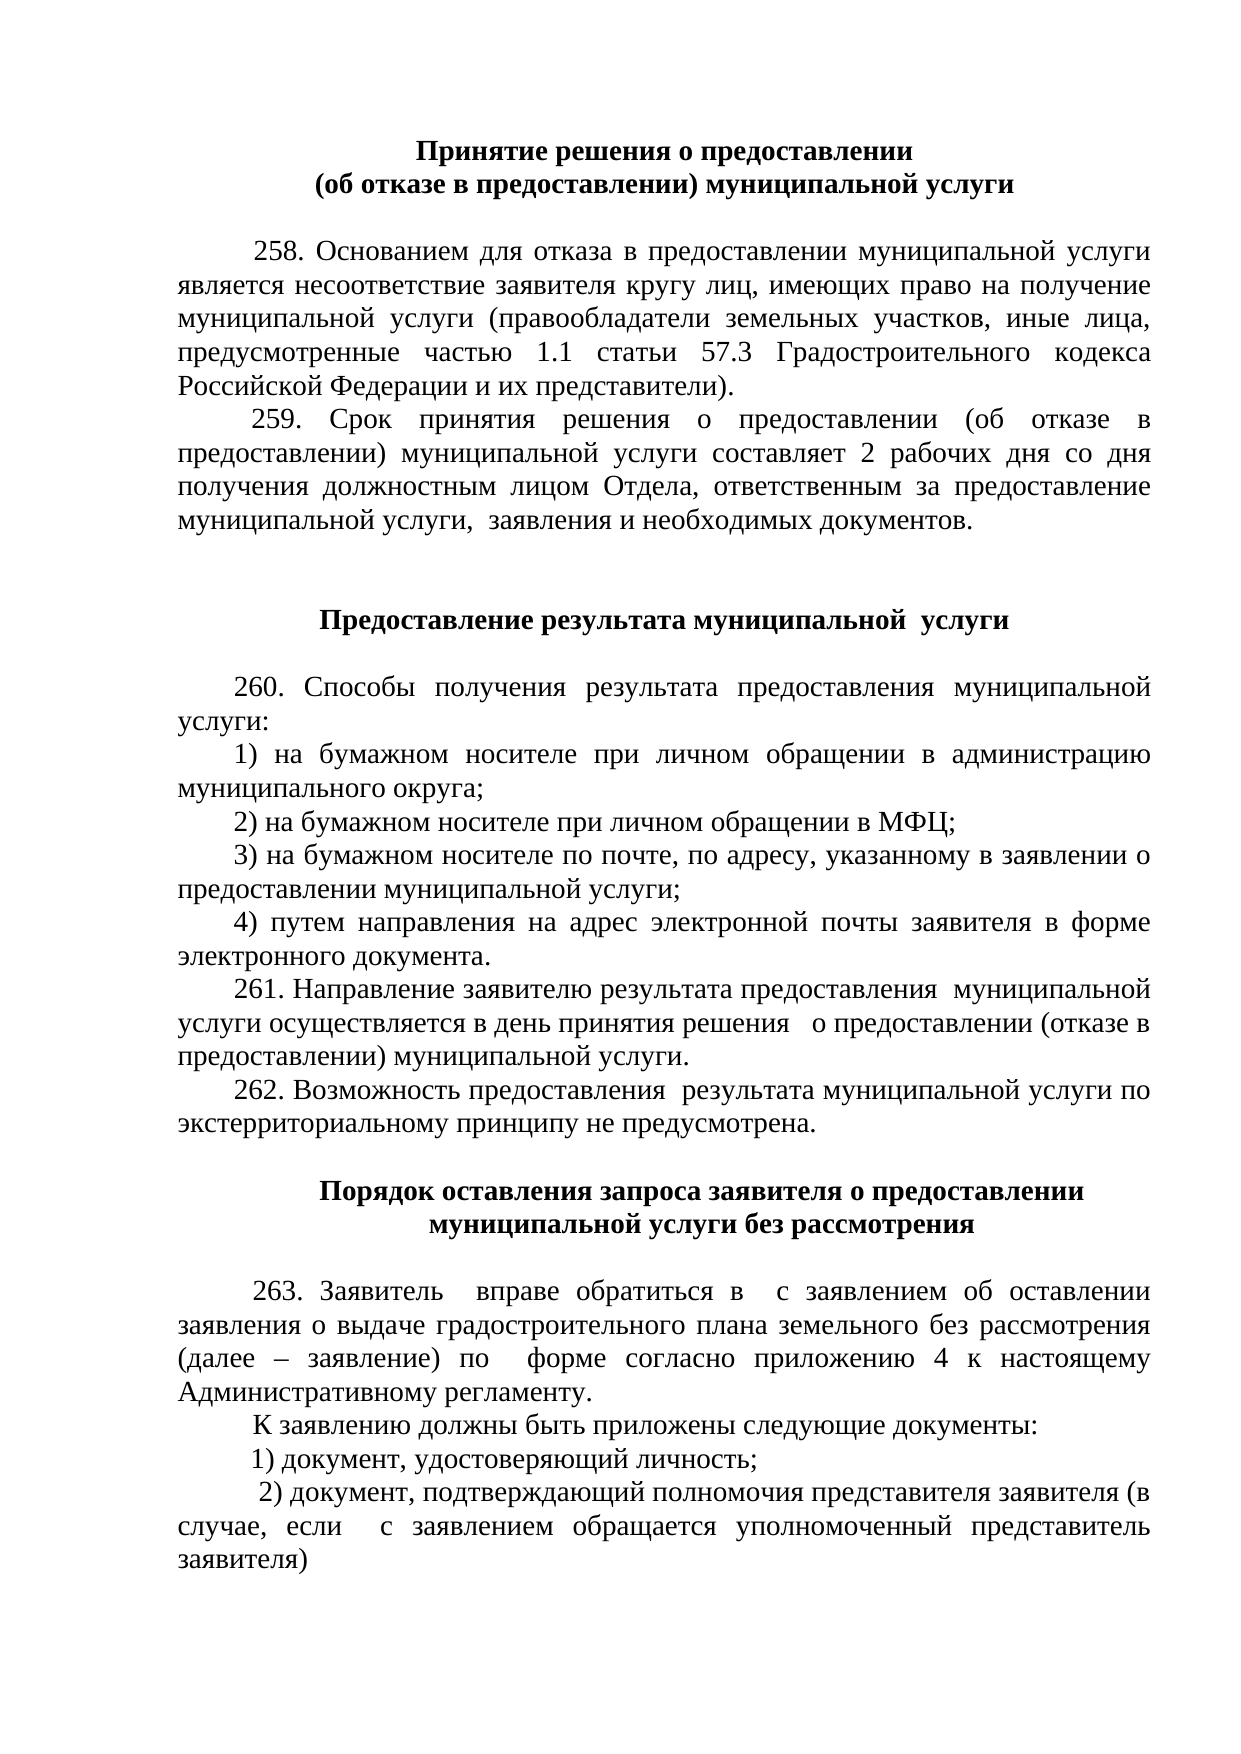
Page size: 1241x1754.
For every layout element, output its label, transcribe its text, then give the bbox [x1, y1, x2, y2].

text 1) документ, удостоверяющий личность; [177, 1441, 1152, 1474]
text 1) на бумажном носителе при личном обращении в администрацию муниципального округа; [177, 737, 1152, 804]
text 262. Возможность предоставления результата муниципальной услуги по экстерриториальному принципу не предусмотрена. [177, 1072, 1152, 1139]
text 4) путем направления на адрес электронной почты заявителя в форме электронного документа. [177, 904, 1152, 971]
text Порядок оставления запроса заявителя о предоставлении [177, 1173, 1152, 1206]
text 2) на бумажном носителе при личном обращении в МФЦ; [177, 804, 1152, 837]
text 3) на бумажном носителе по почте, по адресу, указанному в заявлении о предоставлении муниципальной услуги; [177, 837, 1152, 904]
text К заявлению должны быть приложены следующие документы: [177, 1407, 1152, 1441]
text муниципальной услуги без рассмотрения [177, 1206, 1152, 1240]
title (об отказе в предоставлении) муниципальной услуги [177, 166, 1152, 200]
title Предоставление результата муниципальной услуги [177, 602, 1152, 636]
text 263. Заявитель вправе обратиться в с заявлением об оставлении заявления о выдаче градостроительного плана земельного без рассмотрения (далее – заявление) по форме согласно приложению 4 к настоящему Административному регламенту. [177, 1273, 1152, 1407]
text 260. Способы получения результата предоставления муниципальной услуги: [177, 669, 1152, 737]
title Принятие решения о предоставлении [177, 133, 1152, 166]
text 261. Направление заявителю результата предоставления муниципальной услуги осуществляется в день принятия решения о предоставлении (отказе в предоставлении) муниципальной услуги. [177, 971, 1152, 1072]
text 258. Основанием для отказа в предоставлении муниципальной услуги является несоответствие заявителя кругу лиц, имеющих право на получение муниципальной услуги (правообладатели земельных участков, иные лица, предусмотренные частью 1.1 статьи 57.3 Градостроительного кодекса Российской Федерации и их представители). [177, 233, 1152, 401]
text 2) документ, подтверждающий полномочия представителя заявителя (в случае, если с заявлением обращается уполномоченный представитель заявителя) [177, 1474, 1152, 1575]
text 259. Срок принятия решения о предоставлении (об отказе в предоставлении) муниципальной услуги составляет 2 рабочих дня со дня получения должностным лицом Отдела, ответственным за предоставление муниципальной услуги, заявления и необходимых документов. [177, 401, 1152, 535]
